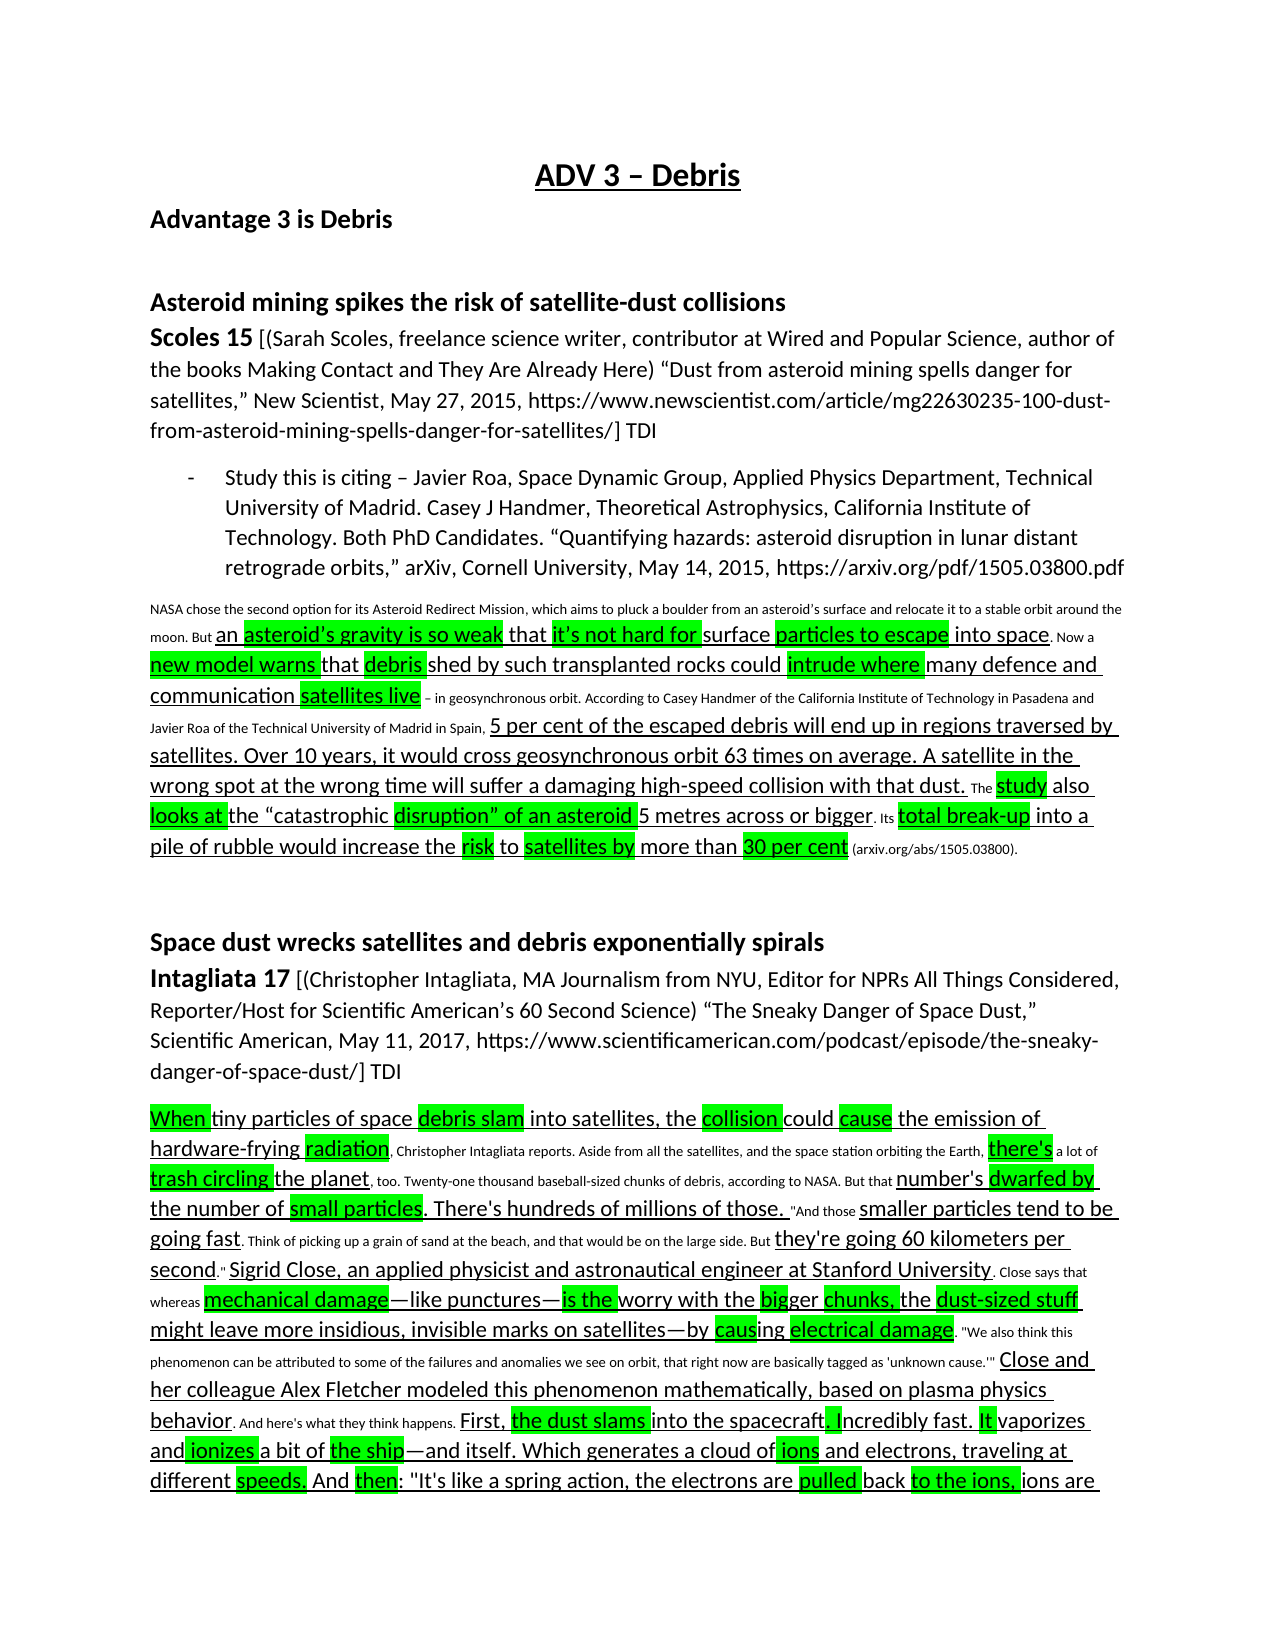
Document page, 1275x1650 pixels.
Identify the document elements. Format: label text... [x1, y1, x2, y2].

text Intagliata 17 [(Christopher Intagliata, MA Journalism from NYU, Editor for NPRs All Things Considered, Reporter/Host for Scientific American’s 60 Second Science) “The Sneaky Danger of Space Dust,” Scientific American, May 11, 2017, https://www.scientificamerican.com/podcast/episode/the-sneaky-danger-of-space-dust/] TDI [150, 961, 1125, 1085]
subtitle Advantage 3 is Debris [150, 202, 1125, 235]
text Scoles 15 [(Sarah Scoles, freelance science writer, contributor at Wired and Popular Science, author of the books Making Contact and They Are Already Here) “Dust from asteroid mining spells danger for satellites,” New Scientist, May 27, 2015, https://www.newscientist.com/article/mg22630235-100-dust-from-asteroid-mining-spells-danger-for-satellites/] TDI [150, 320, 1125, 444]
list Study this is citing – Javier Roa, Space Dynamic Group, Applied Physics Department, Technical University of Madrid. Casey J Handmer, Theoretical Astrophysics, California Institute of Technology. Both PhD Candidates. “Quantifying hazards: asteroid disruption in lunar distant retrograde orbits,” arXiv, Cornell University, May 14, 2015, https://arxiv.org/pdf/1505.03800.pdf [187, 463, 1125, 582]
subtitle Asteroid mining spikes the risk of satellite-dust collisions [150, 285, 1125, 318]
subtitle ADV 3 – Debris [150, 154, 1125, 195]
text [150, 1104, 1125, 1494]
text NASA chose the second option for its Asteroid Redirect Mission, which aims to pluck a boulder from an asteroid’s surface and relocate it to a stable orbit around the moon. But an asteroid’s gravity is so weak that it’s not hard for surface particles to escape into space. Now a new model warns that debris shed by such transplanted rocks could intrude where many defence and communication satellites live – in geosynchronous orbit. According to Casey Handmer of the California Institute of Technology in Pasadena and Javier Roa of the Technical University of Madrid in Spain, 5 per cent of the escaped debris will end up in regions traversed by satellites. Over 10 years, it would cross geosynchronous orbit 63 times on average. A satellite in the wrong spot at the wrong time will suffer a damaging high-speed collision with that dust. The study also looks at the “catastrophic disruption” of an asteroid 5 metres across or bigger. Its total break-up into a pile of rubble would increase the risk to satellites by more than 30 per cent (arxiv.org/abs/1505.03800). [150, 600, 1125, 860]
subtitle Space dust wrecks satellites and debris exponentially spirals [150, 926, 1125, 959]
